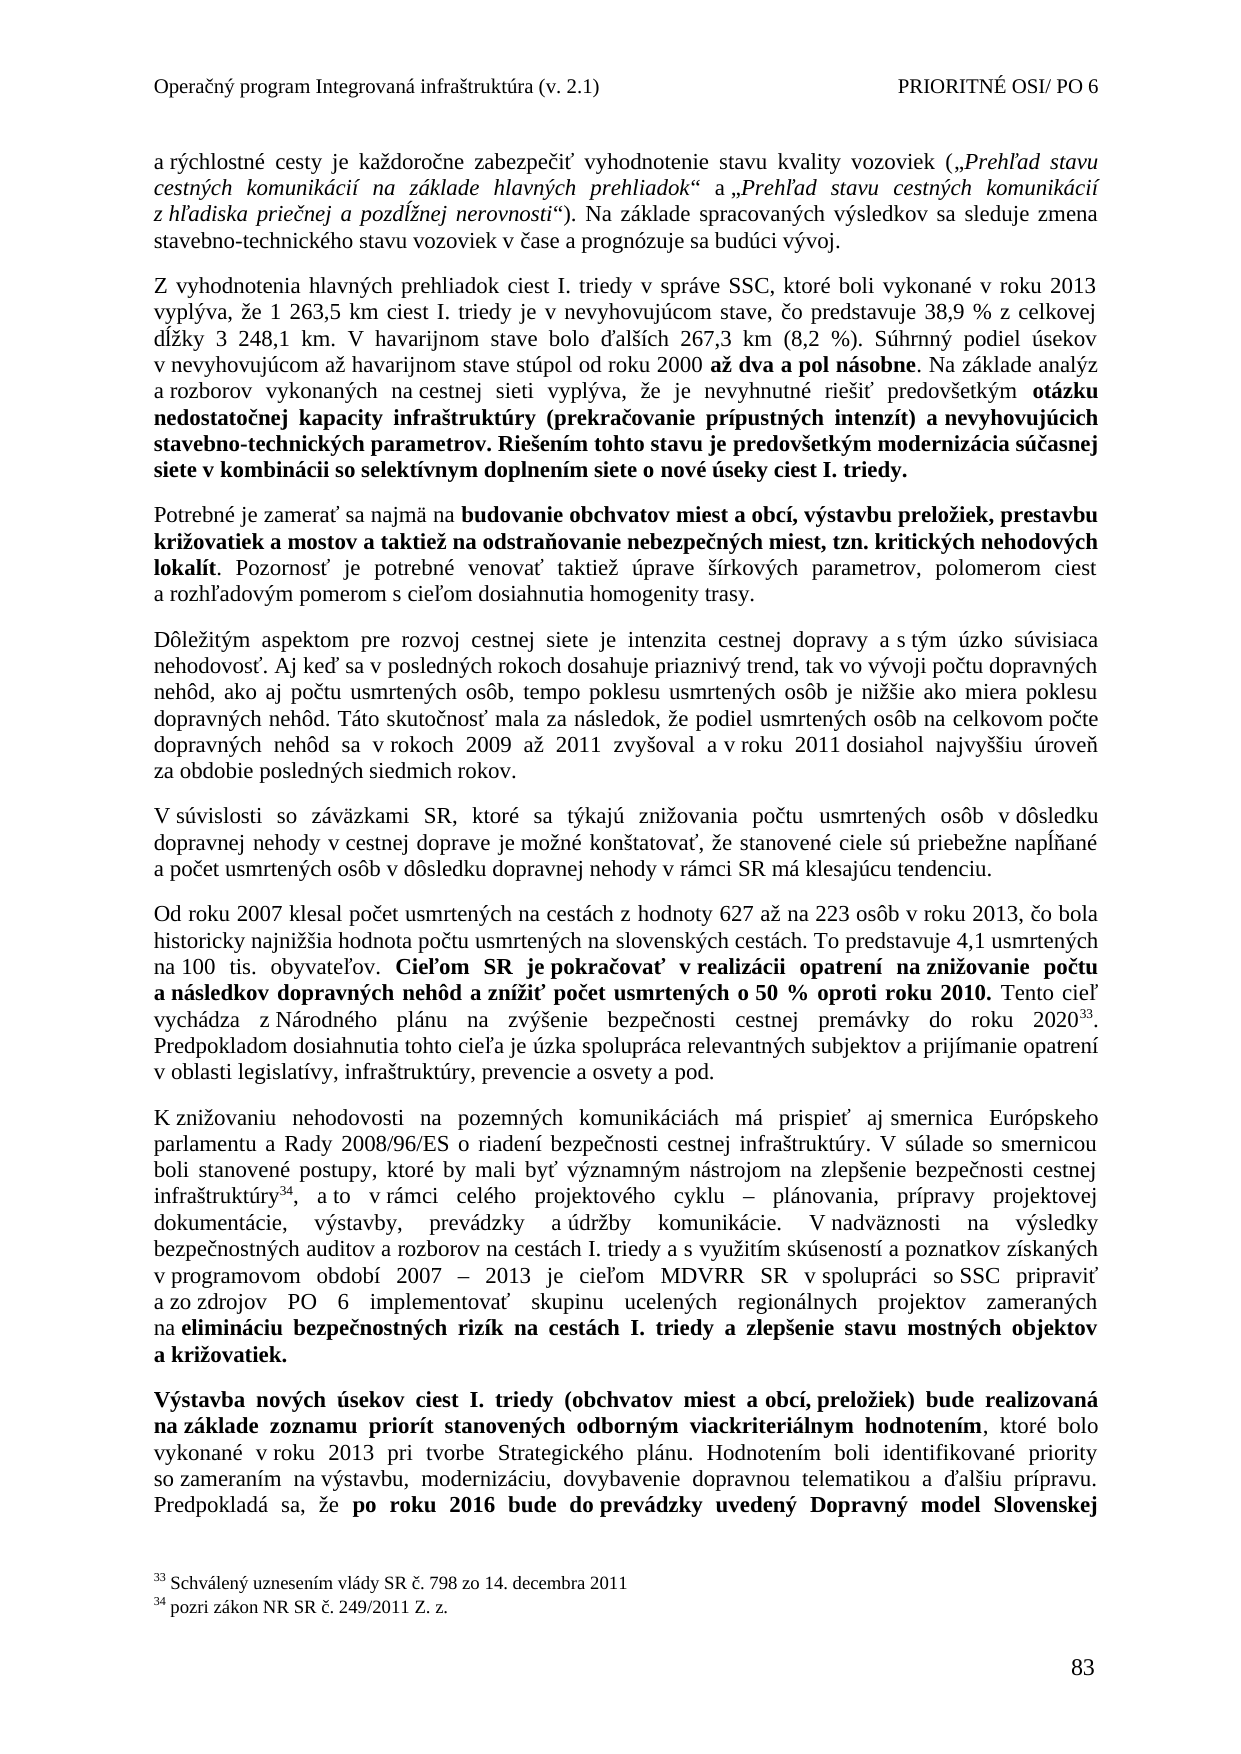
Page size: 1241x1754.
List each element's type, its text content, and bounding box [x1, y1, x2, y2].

text Z vyhodnotenia hlavných prehliadok ciest I. triedy v správe SSC, ktoré boli vykonané v roku 2013 vyplýva, že 1 263,5 km ciest I. triedy je v nevyhovujúcom stave, čo predstavuje 38,9 % z celkovej dĺžky 3 248,1 km. V havarijnom stave bolo ďalších 267,3 km (8,2 %). Súhrnný podiel úsekov v nevyhovujúcom až havarijnom stave stúpol od roku 2000 až dva a pol násobne. Na základe analýz a rozborov vykonaných na cestnej sieti vyplýva, že je nevyhnutné riešiť predovšetkým otázku nedostatočnej kapacity infraštruktúry (prekračovanie prípustných intenzít) a nevyhovujúcich stavebno-technických parametrov. Riešením tohto stavu je predovšetkým modernizácia súčasnej siete v kombinácii so selektívnym doplnením siete o nové úseky ciest I. triedy. [153, 272, 1098, 483]
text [153, 148, 1098, 253]
text Od roku 2007 klesal počet usmrtených na cestách z hodnoty 627 až na 223 osôb v roku 2013, čo bola historicky najnižšia hodnota počtu usmrtených na slovenských cestách. To predstavuje 4,1 usmrtených na 100 tis. obyvateľov. Cieľom SR je pokračovať v realizácii opatrení na znižovanie počtu a následkov dopravných nehôd a znížiť počet usmrtených o 50 % oproti roku 2010. Tento cieľ vychádza z Národného plánu na zvýšenie bezpečnosti cestnej premávky do roku 2020. Predpokladom dosiahnutia tohto cieľa je úzka spolupráca relevantných subjektov a prijímanie opatrení v oblasti legislatívy, infraštruktúry, prevencie a osvety a pod. [153, 900, 1098, 1085]
text Potrebné je zamerať sa najmä na budovanie obchvatov miest a obcí, výstavbu preložiek, prestavbu križovatiek a mostov a taktiež na odstraňovanie nebezpečných miest, tzn. kritických nehodových lokalít. Pozornosť je potrebné venovať taktiež úprave šírkových parametrov, polomerom ciest a rozhľadovým pomerom s cieľom dosiahnutia homogenity trasy. [153, 501, 1098, 607]
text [153, 1386, 1098, 1518]
text Dôležitým aspektom pre rozvoj cestnej siete je intenzita cestnej dopravy a s tým úzko súvisiaca nehodovosť. Aj keď sa v posledných rokoch dosahuje priaznivý trend, tak vo vývoji počtu dopravných nehôd, ako aj počtu usmrtených osôb, tempo poklesu usmrtených osôb je nižšie ako miera poklesu dopravných nehôd. Táto skutočnosť mala za následok, že podiel usmrtených osôb na celkovom počte dopravných nehôd sa v rokoch 2009 až 2011 zvyšoval a v roku 2011 dosiahol najvyššiu úroveň za obdobie posledných siedmich rokov. [153, 626, 1098, 784]
text V súvislosti so záväzkami SR, ktoré sa týkajú znižovania počtu usmrtených osôb v dôsledku dopravnej nehody v cestnej doprave je možné konštatovať, že stanovené ciele sú priebežne napĺňané a počet usmrtených osôb v dôsledku dopravnej nehody v rámci SR má klesajúcu tendenciu. [153, 802, 1098, 882]
text K znižovaniu nehodovosti na pozemných komunikáciách má prispieť aj smernica Európskeho parlamentu a Rady 2008/96/ES o riadení bezpečnosti cestnej infraštruktúry. V súlade so smernicou boli stanovené postupy, ktoré by mali byť významným nástrojom na zlepšenie bezpečnosti cestnej infraštruktúry, a to v rámci celého projektového cyklu – plánovania, prípravy projektovej dokumentácie, výstavby, prevádzky a údržby komunikácie. V nadväznosti na výsledky bezpečnostných auditov a rozborov na cestách I. triedy a s využitím skúseností a poznatkov získaných v programovom období 2007 – 2013 je cieľom MDVRR SR v spolupráci so SSC pripraviť a zo zdrojov PO 6 implementovať skupinu ucelených regionálnych projektov zameraných na elimináciu bezpečnostných rizík na cestách I. triedy a zlepšenie stavu mostných objektov a križovatiek. [153, 1103, 1098, 1367]
